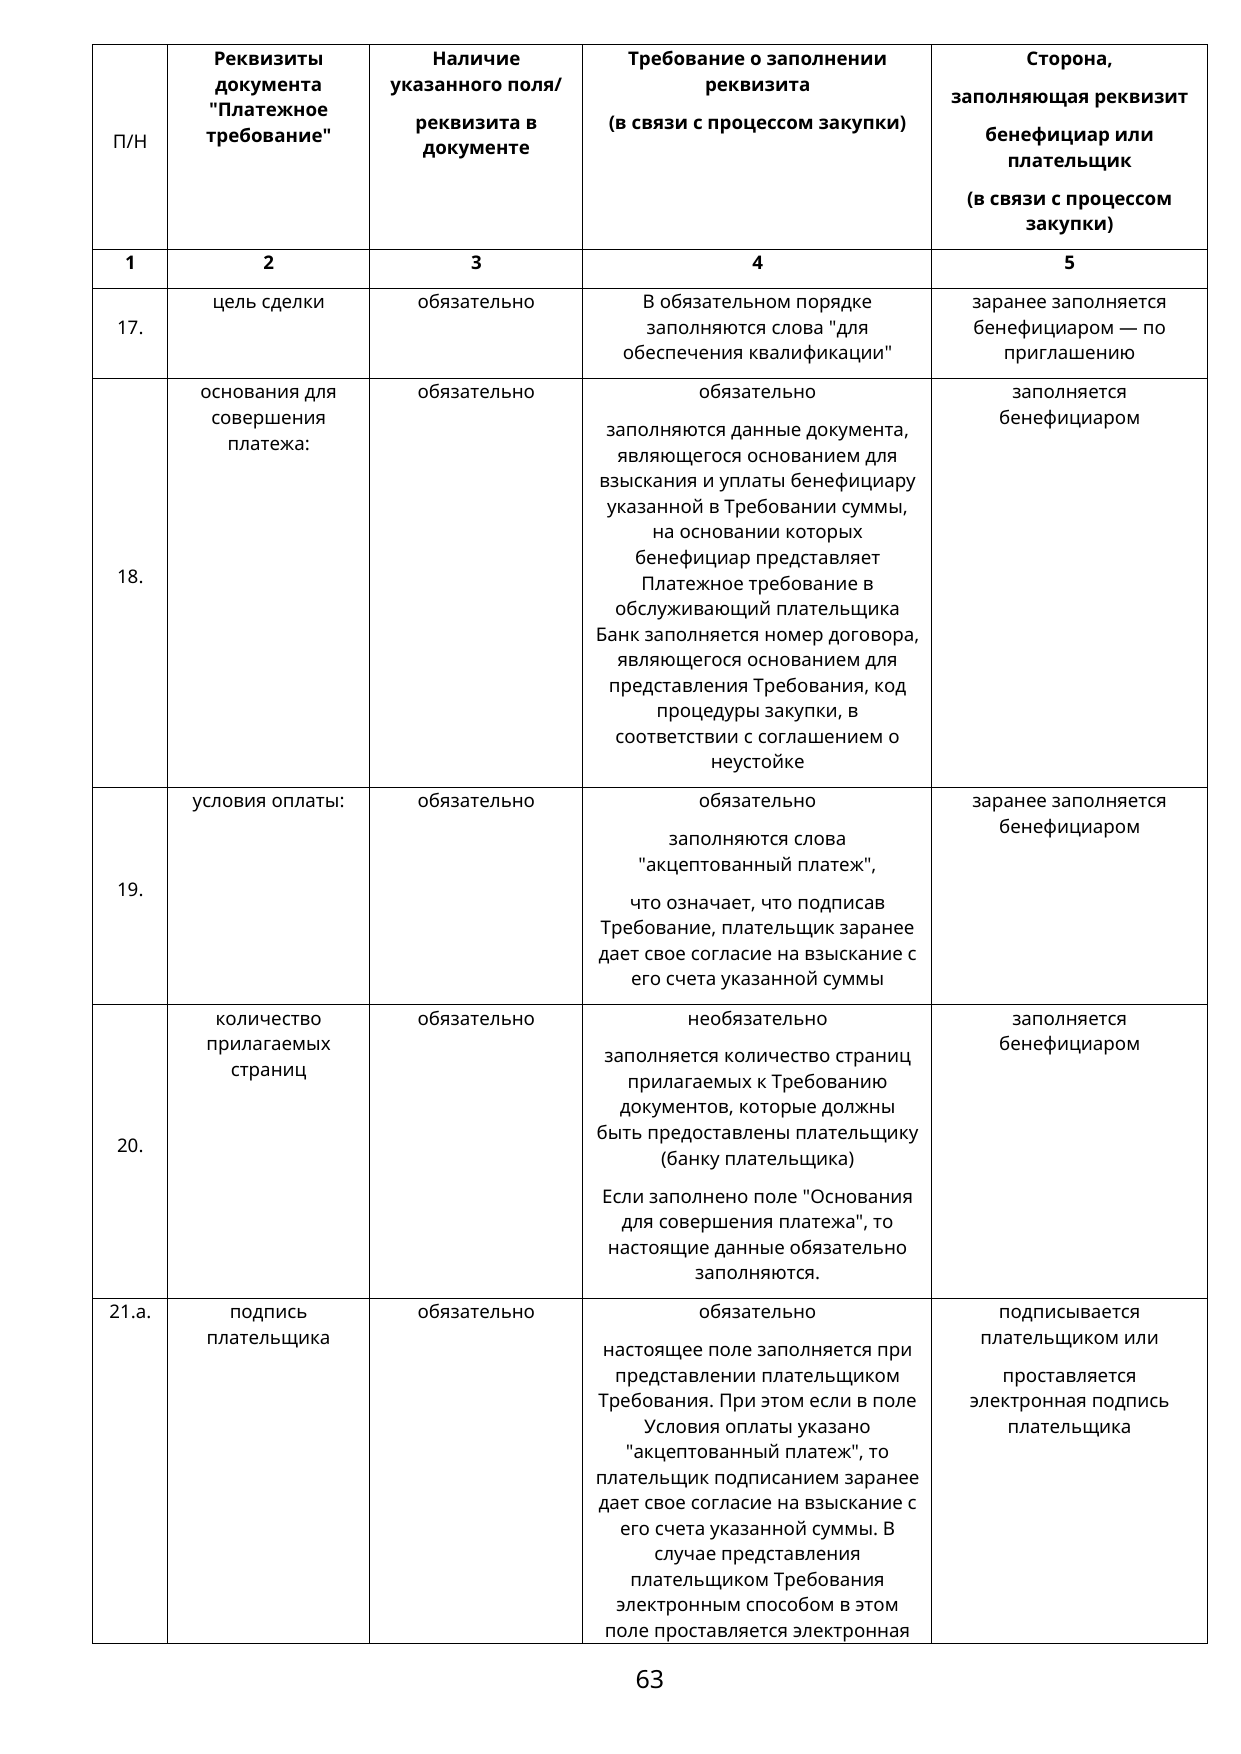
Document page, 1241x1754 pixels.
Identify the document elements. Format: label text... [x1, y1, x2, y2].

table_cell заранее заполняется бенефициаром — по приглашению [932, 289, 1207, 378]
table_cell обязательно заполняются слова "акцептованный платеж", что означает, что подписав Требование, плательщик заранее дает свое согласие на взыскание с его счета указанной суммы [583, 788, 931, 1004]
table_cell основания для совершения платежа: [168, 379, 369, 787]
table_header Реквизиты документа "Платежное требование" [168, 45, 369, 248]
table_header Сторона, заполняющая реквизит бенефициар или плательщик (в связи с процессом закупки) [932, 45, 1207, 248]
table_cell цель сделки [168, 289, 369, 378]
table_cell обязательно [370, 1005, 582, 1297]
table_cell В обязательном порядке заполняются слова "для обеспечения квалификации" [583, 289, 931, 378]
table_cell заполняется бенефициаром [932, 1005, 1207, 1297]
table_header Наличие указанного поля/ реквизита в документе [370, 45, 582, 248]
table_cell обязательно [370, 788, 582, 1004]
table_cell 5 [932, 250, 1207, 288]
table_cell 21.а. [93, 1299, 167, 1643]
table_header П/Н [93, 45, 167, 248]
table_cell обязательно заполняются данные документа, являющегося основанием для взыскания и уплаты бенефициару указанной в Требовании суммы, на основании которых бенефициар представляет Платежное требование в обслуживающий плательщика Банк заполняется номер договора, являющегося основанием для представления Требования, код процедуры закупки, в соответствии с соглашением о неустойке [583, 379, 931, 787]
table_cell 3 [370, 250, 582, 288]
table_cell заранее заполняется бенефициаром [932, 788, 1207, 1004]
table_cell 18. [93, 379, 167, 787]
table_cell 4 [583, 250, 931, 288]
table_cell количество прилагаемых страниц [168, 1005, 369, 1297]
table_header Требование о заполнении реквизита (в связи с процессом закупки) [583, 45, 931, 248]
table_cell заполняется бенефициаром [932, 379, 1207, 787]
table_cell подписывается плательщиком или проставляется электронная подпись плательщика [932, 1299, 1207, 1643]
table_cell обязательно [370, 379, 582, 787]
table_cell 17. [93, 289, 167, 378]
table_cell условия оплаты: [168, 788, 369, 1004]
table_cell 19. [93, 788, 167, 1004]
table_cell необязательно заполняется количество страниц прилагаемых к Требованию документов, которые должны быть предоставлены плательщику (банку плательщика) Если заполнено поле "Основания для совершения платежа", то настоящие данные обязательно заполняются. [583, 1005, 931, 1297]
table_cell подпись плательщика [168, 1299, 369, 1643]
table_cell 2 [168, 250, 369, 288]
table_cell 20. [93, 1005, 167, 1297]
table_cell обязательно [370, 1299, 582, 1643]
table_cell 1 [93, 250, 167, 288]
table_cell обязательно [370, 289, 582, 378]
